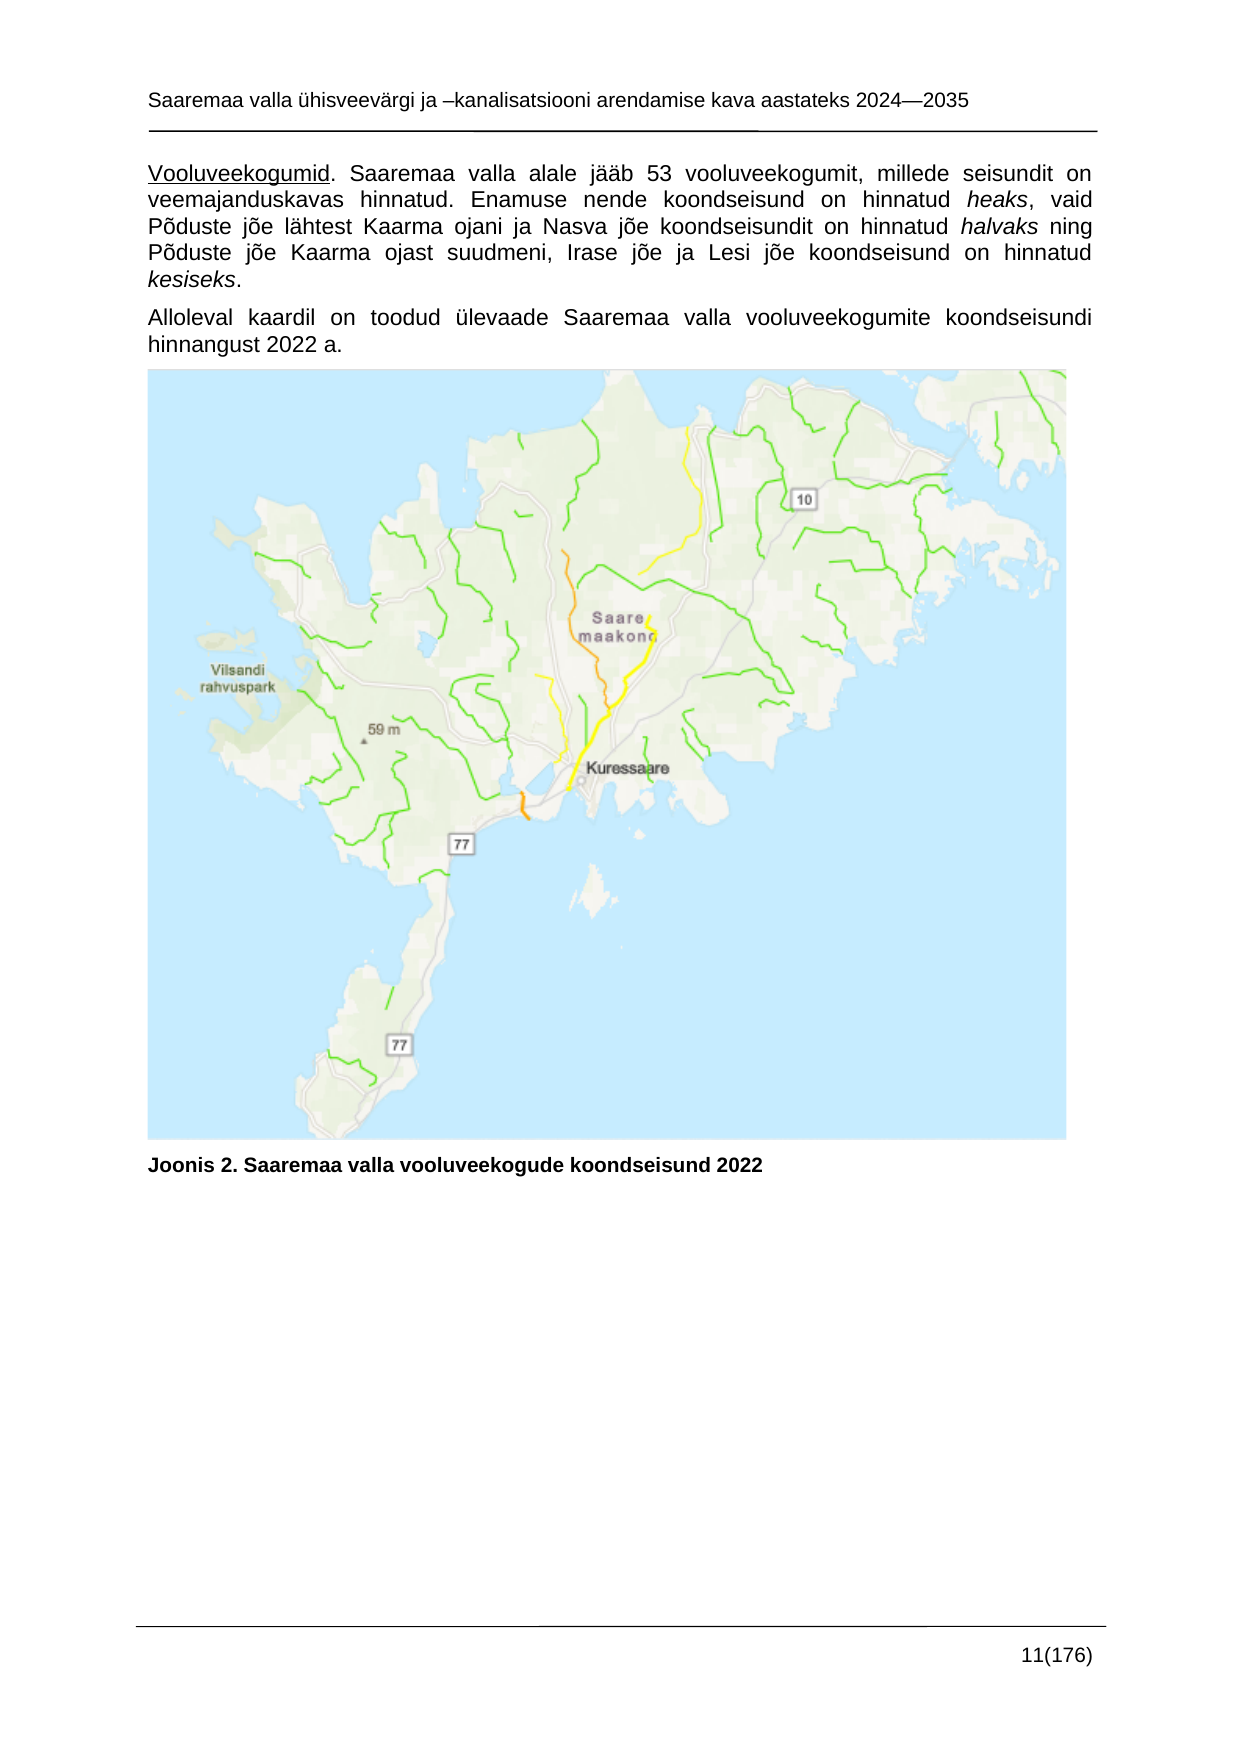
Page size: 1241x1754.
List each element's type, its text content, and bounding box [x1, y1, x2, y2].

text Vooluveekogumid. Saaremaa valla alale jääb 53 vooluveekogumit, millede seisundit on veemajanduskavas hinnatud. Enamuse nende koondseisund on hinnatud heaks, vaid Põduste jõe lähtest Kaarma ojani ja Nasva jõe koondseisundit on hinnatud halvaks ning Põduste jõe Kaarma ojast suudmeni, Irase jõe ja Lesi jõe koondseisund on hinnatud kesiseks. [148, 160, 1093, 292]
text Alloleval kaardil on toodud ülevaade Saaremaa valla vooluveekogumite koondseisundi hinnangust 2022 a. [148, 304, 1093, 357]
text Joonis 2. Saaremaa valla vooluveekogude koondseisund 2022 [148, 1152, 1093, 1176]
picture [147, 369, 1067, 1140]
